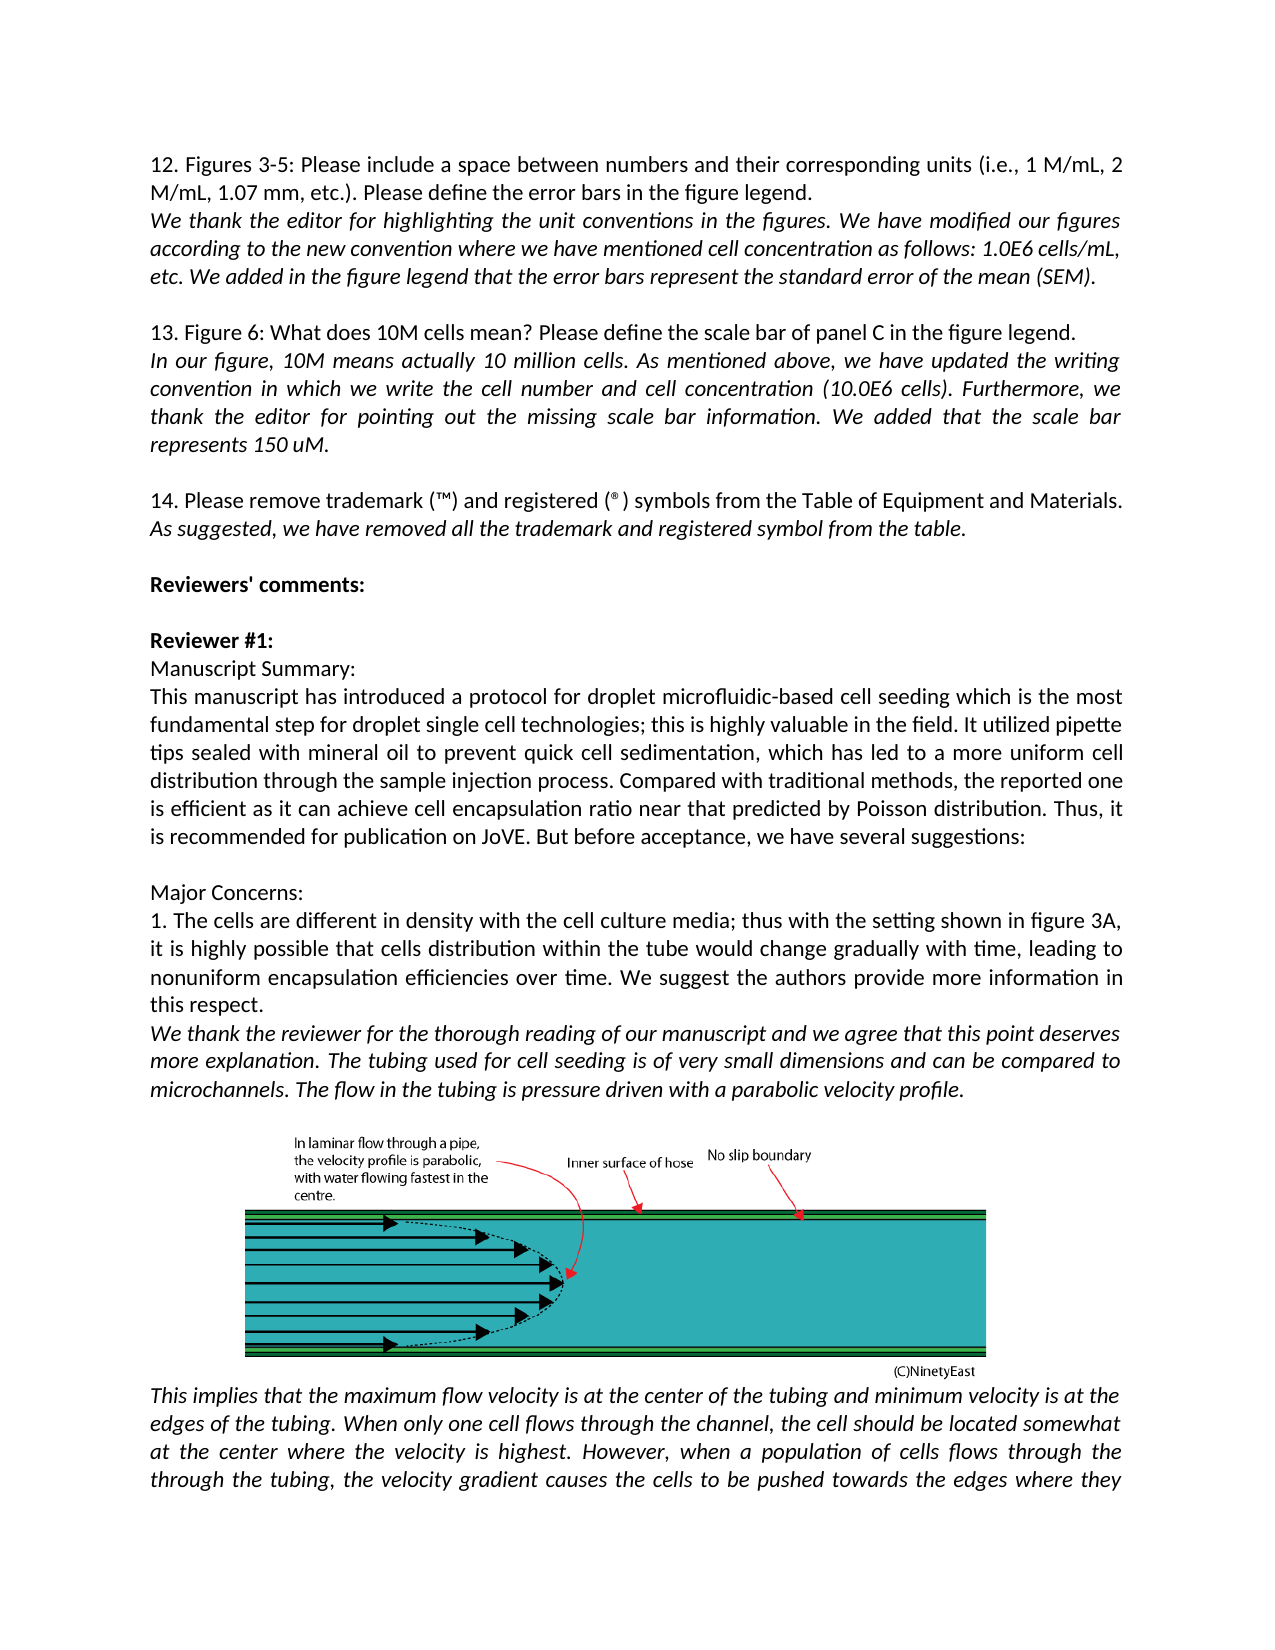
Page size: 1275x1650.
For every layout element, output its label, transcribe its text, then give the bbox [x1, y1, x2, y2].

text 13. Figure 6: What does 10M cells mean? Please define the scale bar of panel C in the figure legend. [150, 318, 1125, 346]
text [150, 1103, 1125, 1493]
text In our figure, 10M means actually 10 million cells. As mentioned above, we have updated the writing convention in which we write the cell number and cell concentration (10.0E6 cells). Furthermore, we thank the editor for pointing out the missing scale bar information. We added that the scale bar represents 150 uM. [150, 346, 1125, 458]
text Major Concerns: [150, 878, 1125, 907]
text This manuscript has introduced a protocol for droplet microfluidic-based cell seeding which is the most fundamental step for droplet single cell technologies; this is highly valuable in the field. It utilized pipette tips sealed with mineral oil to prevent quick cell sedimentation, which has led to a more uniform cell distribution through the sample injection process. Compared with traditional methods, the reported one is efficient as it can achieve cell encapsulation ratio near that predicted by Poisson distribution. Thus, it is recommended for publication on JoVE. But before acceptance, we have several suggestions: [150, 682, 1125, 851]
text 1. The cells are different in density with the cell culture media; thus with the setting shown in figure 3A, it is highly possible that cells distribution within the tube would change gradually with time, leading to nonuniform encapsulation efficiencies over time. We suggest the authors provide more information in this respect. [150, 907, 1125, 1019]
text 12. Figures 3-5: Please include a space between numbers and their corresponding units (i.e., 1 M/mL, 2 M/mL, 1.07 mm, etc.). Please define the error bars in the figure legend. [150, 150, 1125, 206]
text As suggested, we have removed all the trademark and registered symbol from the table. [150, 514, 1125, 542]
text We thank the reviewer for the thorough reading of our manuscript and we agree that this point deserves more explanation. The tubing used for cell seeding is of very small dimensions and can be compared to microchannels. The flow in the tubing is pressure driven with a parabolic velocity profile. [150, 1019, 1125, 1103]
text Manuscript Summary: [150, 654, 1125, 682]
text 14. Please remove trademark (™) and registered (®) symbols from the Table of Equipment and Materials. [150, 458, 1125, 514]
picture [245, 1123, 987, 1381]
text We thank the editor for highlighting the unit conventions in the figures. We have modified our figures according to the new convention where we have mentioned cell concentration as follows: 1.0E6 cells/mL, etc. We added in the figure legend that the error bars represent the standard error of the mean (SEM). [150, 206, 1125, 290]
text Reviewers' comments: [150, 542, 1125, 598]
text Reviewer #1: [150, 598, 1125, 654]
